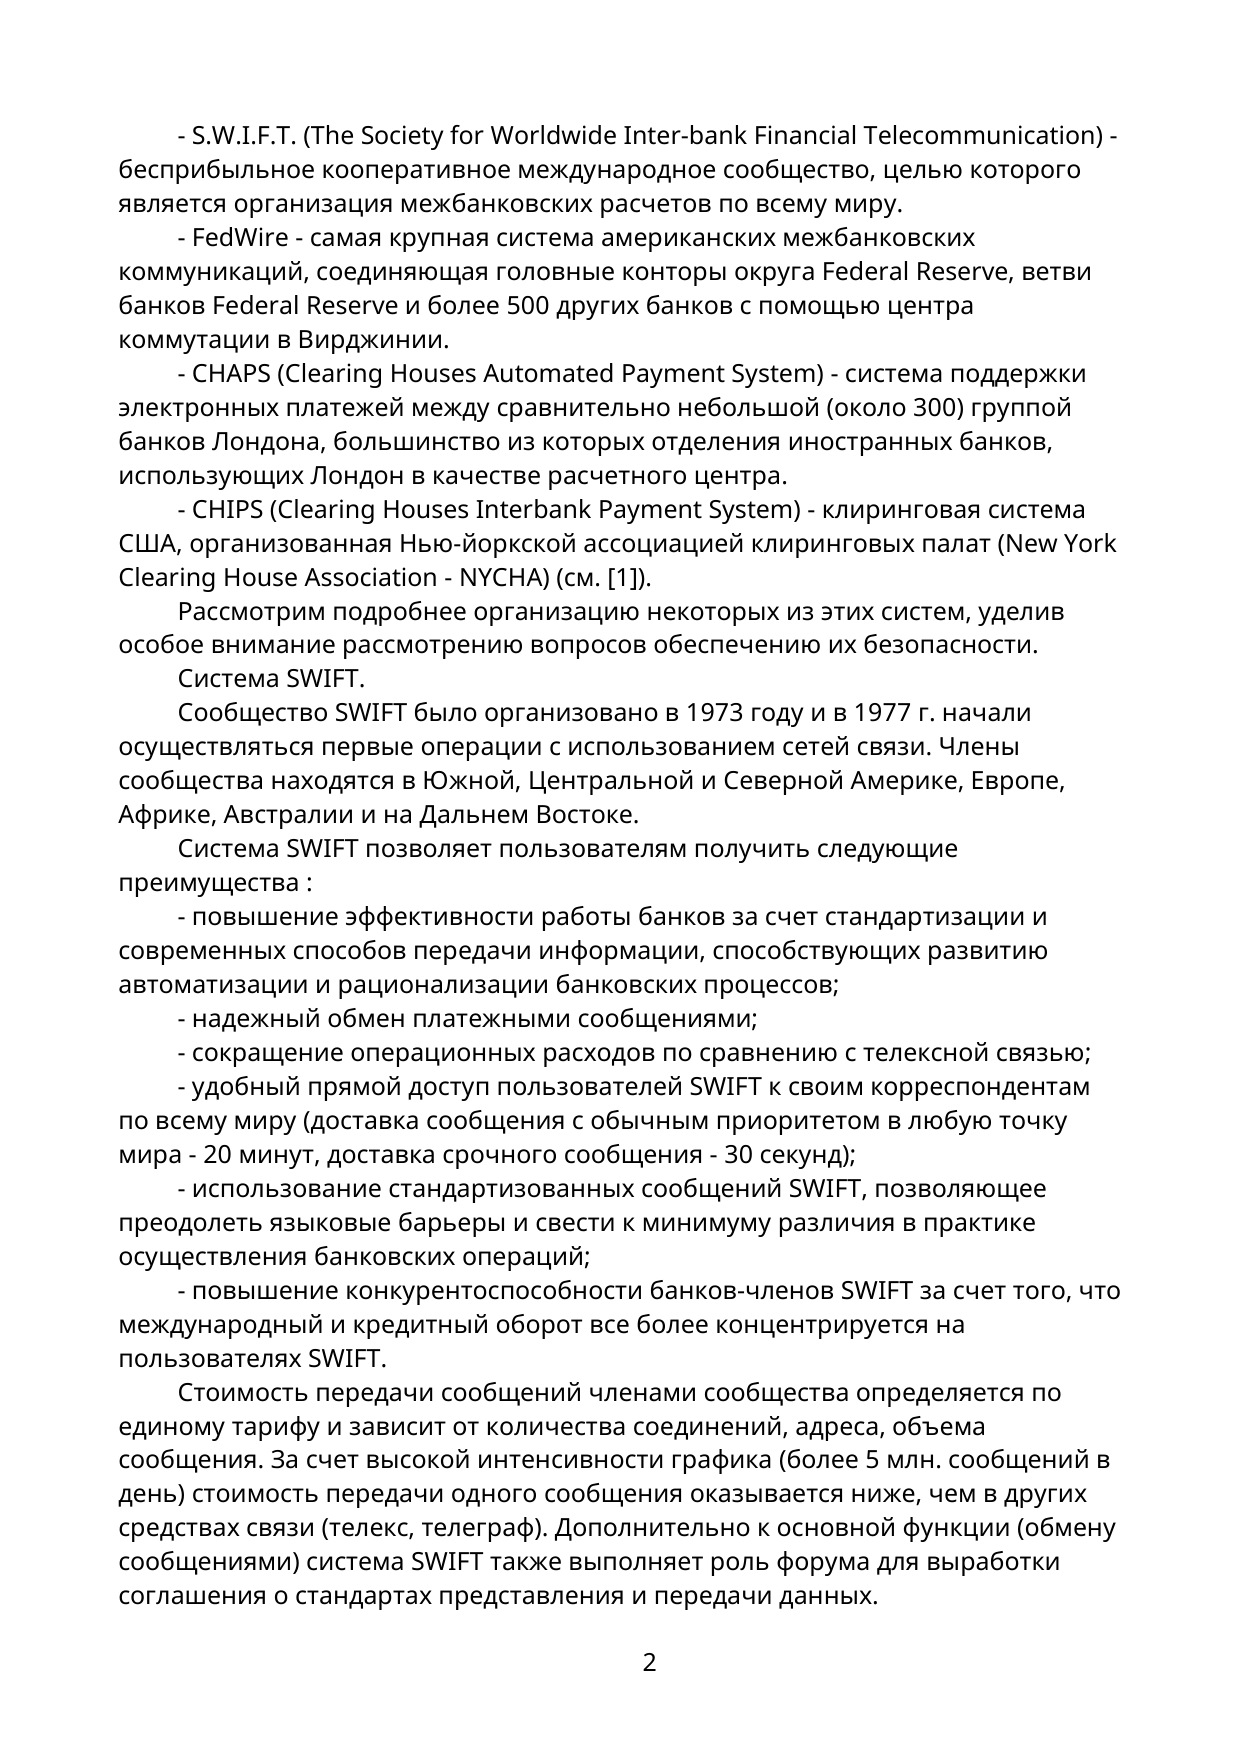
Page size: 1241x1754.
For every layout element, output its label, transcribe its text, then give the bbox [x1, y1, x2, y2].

text Система SWIFT позволяет пользователям получить следующие преимущества : [118, 831, 1122, 899]
text - использование стандартизованных сообщений SWIFT, позволяющее преодолеть языковые барьеры и свести к минимуму различия в практике осуществления банковских операций; [118, 1171, 1122, 1273]
text Сообщество SWIFT было организовано в 1973 году и в 1977 г. начали осуществляться первые операции с использованием сетей связи. Члены сообщества находятся в Южной, Центральной и Северной Америке, Европе, Африке, Австралии и на Дальнем Востоке. [118, 695, 1122, 831]
text Стоимость передачи сообщений членами сообщества определяется по единому тарифу и зависит от количества соединений, адреса, объема сообщения. За счет высокой интенсивности графика (более 5 млн. сообщений в день) стоимость передачи одного сообщения оказывается ниже, чем в других средствах связи (телекс, телеграф). Дополнительно к основной функции (обмену сообщениями) система SWIFT также выполняет роль форума для выработки соглашения о стандартах представления и передачи данных. [118, 1374, 1122, 1612]
text - повышение конкурентоспособности банков-членов SWIFT за счет того, что международный и кредитный оборот все более концентрируется на пользователях SWIFT. [118, 1273, 1122, 1374]
text - FedWire - самая крупная система американских межбанковских коммуникаций, соединяющая головные конторы округа Federal Reserve, ветви банков Federal Reserve и более 500 других банков с помощью центра коммутации в Вирджинии. [118, 220, 1122, 356]
text Рассмотрим подробнее организацию некоторых из этих систем, уделив особое внимание рассмотрению вопросов обеспечению их безопасности. [118, 593, 1122, 661]
text - удобный прямой доступ пользователей SWIFT к своим корреспондентам по всему миру (доставка сообщения с обычным приоритетом в любую точку мира - 20 минут, доставка срочного сообщения - 30 секунд); [118, 1069, 1122, 1171]
text Система SWIFT. [118, 661, 1122, 695]
text - сокращение операционных расходов по сравнению с телексной связью; [118, 1035, 1122, 1069]
text - повышение эффективности работы банков за счет стандартизации и современных способов передачи информации, способствующих развитию автоматизации и рационализации банковских процессов; [118, 899, 1122, 1001]
text - CHAPS (Clearing Houses Automated Payment System) - система поддержки электронных платежей между сравнительно небольшой (около 300) группой банков Лондона, большинство из которых отделения иностранных банков, использующих Лондон в качестве расчетного центра. [118, 356, 1122, 492]
text - CHIPS (Clearing Houses Interbank Payment System) - клиринговая система США, организованная Нью-йоркской ассоциацией клиринговых палат (New York Clearing House Association - NYCHA) (см. [1]). [118, 492, 1122, 593]
text - надежный обмен платежными сообщениями; [118, 1001, 1122, 1035]
text - S.W.I.F.T. (The Society for Worldwide Inter-bank Financial Telecommunication) - бесприбыльное кооперативное международное сообщество, целью которого является организация межбанковских расчетов по всему миру. [118, 118, 1122, 220]
